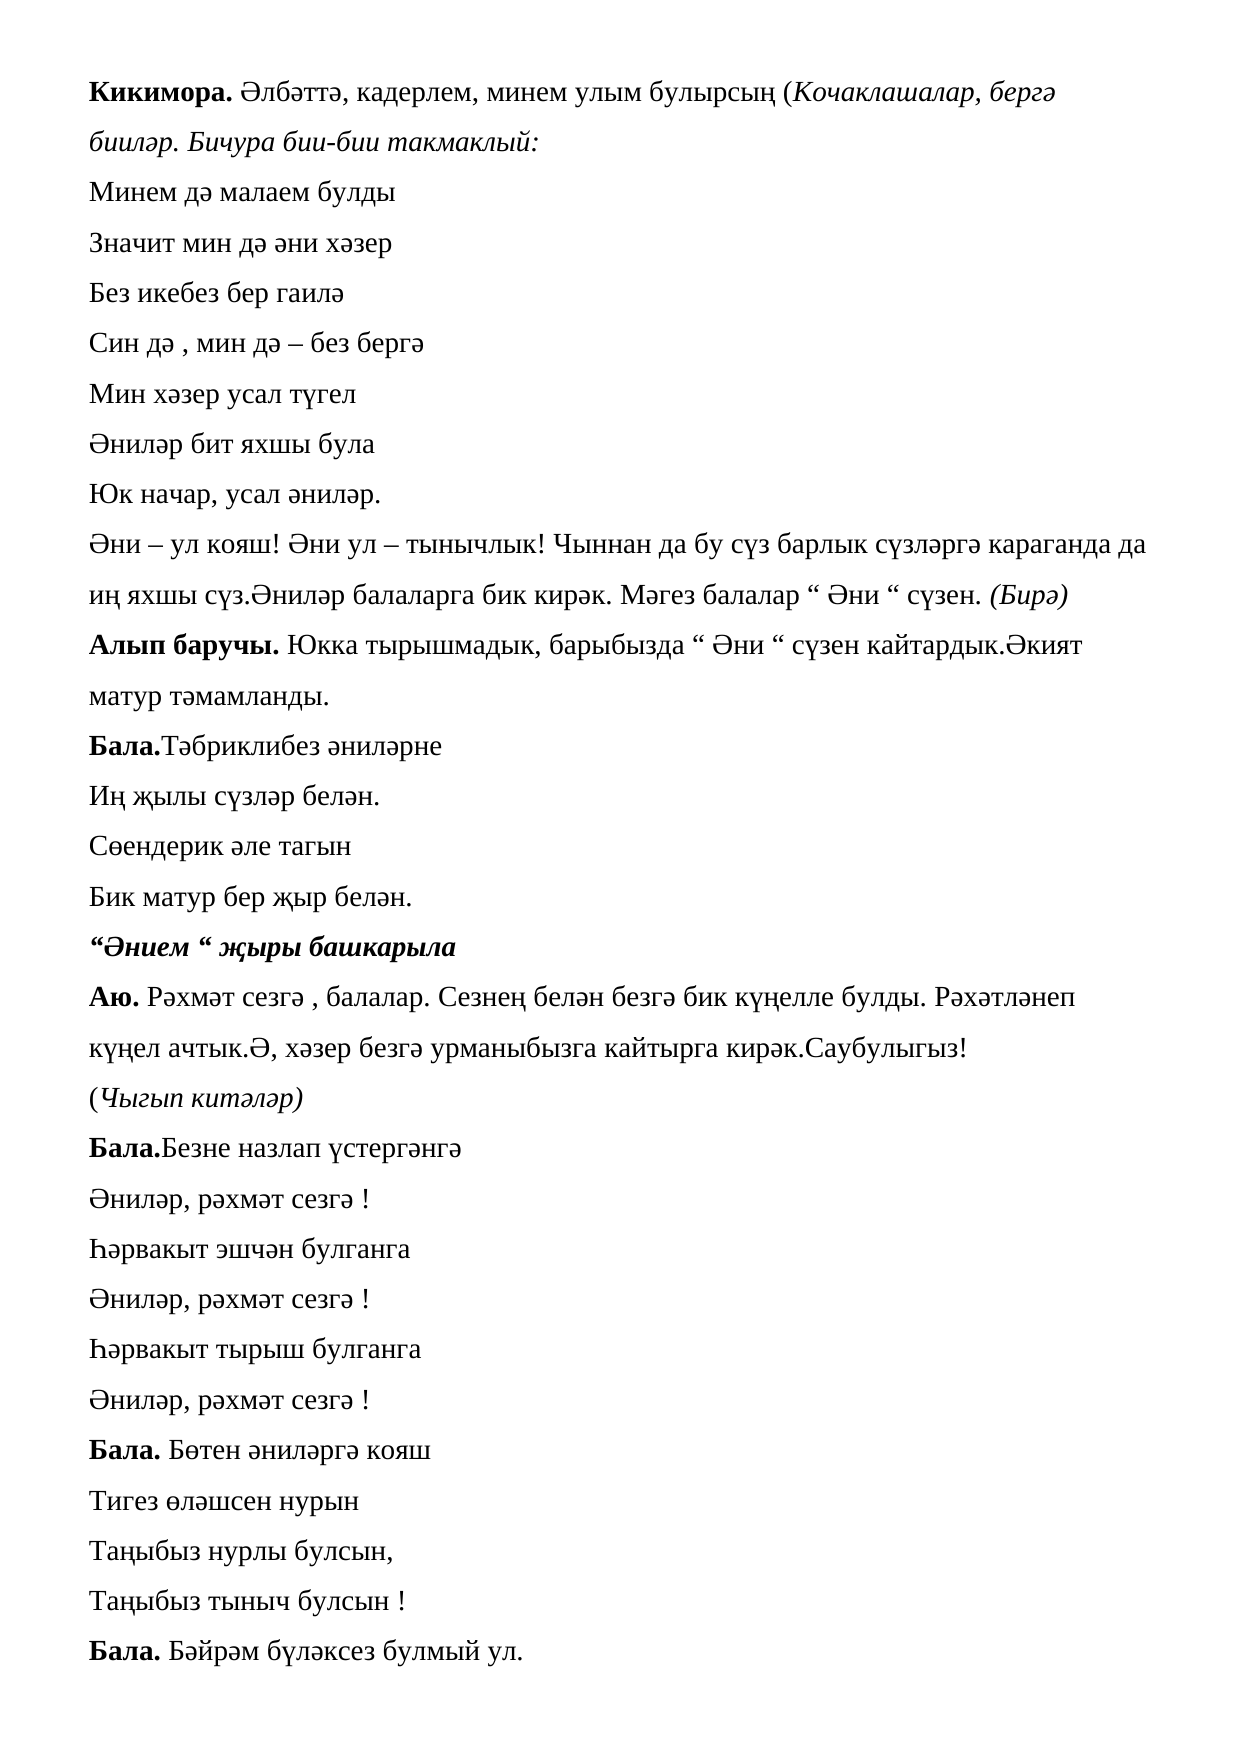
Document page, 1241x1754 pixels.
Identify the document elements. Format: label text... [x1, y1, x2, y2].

text (Чыгып китәләр) [89, 1080, 1152, 1114]
text “Әнием “ җыры башкарыла [89, 929, 1152, 963]
text Без икебез бер гаилә [89, 275, 1152, 309]
text Бала.Безне назлап үстергәнгә [89, 1130, 1152, 1164]
text Сөендерик әле тагын [89, 828, 1152, 862]
text Әниләр бит яхшы була [89, 426, 1152, 459]
text Алып баручы. Юкка тырышмадык, барыбызда “ Әни “ сүзен кайтардык.Әкият матур тәмамланды. [89, 627, 1152, 711]
text Әни – ул кояш! Әни ул – тынычлык! Чыннан да бу сүз барлык сүзләргә караганда да иң яхшы сүз.Әниләр балаларга бик кирәк. Мәгез балалар “ Әни “ сүзен. (Бирә) [89, 527, 1152, 611]
text Син дә , мин дә – без бергә [89, 325, 1152, 359]
text Һәрвакыт эшчән булганга [89, 1231, 1152, 1264]
text Әниләр, рәхмәт сезгә ! [89, 1181, 1152, 1214]
text Таңыбыз нурлы булсын, [89, 1533, 1152, 1566]
text Бик матур бер җыр белән. [89, 879, 1152, 912]
text Һәрвакыт тырыш булганга [89, 1332, 1152, 1365]
text Бала. Бөтен әниләргә кояш [89, 1432, 1152, 1466]
text Иң җылы сүзләр белән. [89, 778, 1152, 812]
text Кикимора. Әлбәттә, кадерлем, минем улым булырсың (Кочаклашалар, бергә бииләр. Бичура бии-бии такмаклый: [89, 74, 1152, 158]
text Таңыбыз тыныч булсын ! [89, 1583, 1152, 1617]
text Мин хәзер усал түгел [89, 376, 1152, 409]
text Тигез өләшсен нурын [89, 1483, 1152, 1516]
text Минем дә малаем булды [89, 174, 1152, 208]
text Юк начар, усал әниләр. [89, 476, 1152, 510]
text Аю. Рәхмәт сезгә , балалар. Сезнең белән безгә бик күңелле булды. Рәхәтләнеп күңел ачтык.Ә, хәзер безгә урманыбызга кайтырга кирәк.Саубулыгыз! [89, 979, 1152, 1063]
text Әниләр, рәхмәт сезгә ! [89, 1281, 1152, 1315]
text Значит мин дә әни хәзер [89, 225, 1152, 258]
text Бала. Бәйрәм бүләксез булмый ул. [89, 1633, 1152, 1667]
text Бала.Тәбриклибез әниләрне [89, 728, 1152, 761]
text Әниләр, рәхмәт сезгә ! [89, 1382, 1152, 1416]
